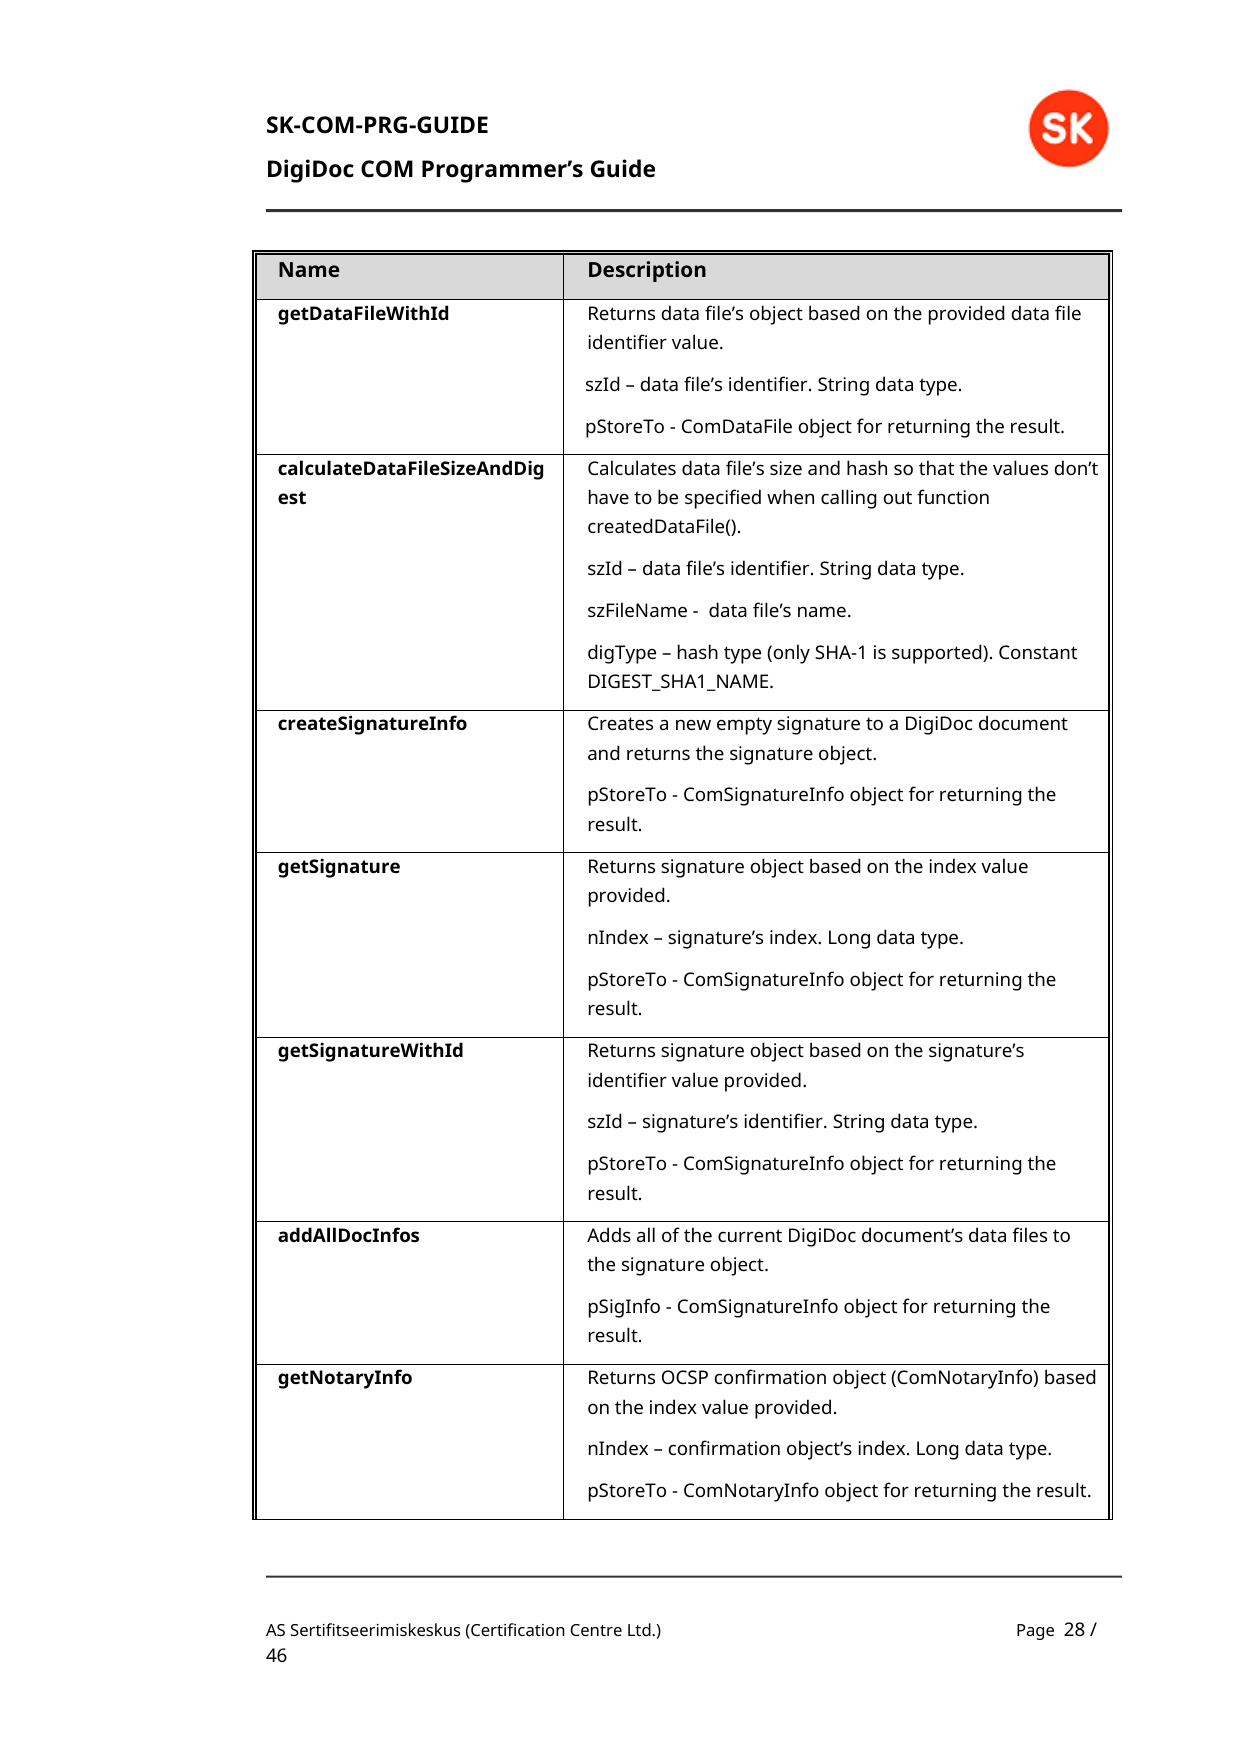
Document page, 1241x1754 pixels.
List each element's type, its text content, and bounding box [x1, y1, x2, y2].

table_header Description [564, 255, 1108, 299]
picture [1027, 88, 1114, 170]
table_header Name [257, 255, 563, 299]
table_cell calculateDataFileSizeAndDigest [257, 455, 563, 710]
table_cell getNotaryInfo [257, 1365, 563, 1519]
table_cell getSignatureWithId [257, 1038, 563, 1221]
table_cell getDataFileWithId [257, 300, 563, 454]
table_cell Returns OCSP confirmation object (ComNotaryInfo) based on the index value provided. nIndex – confirmation object’s index. Long data type. pStoreTo - ComNotaryInfo object for returning the result. [564, 1365, 1108, 1519]
table_cell Returns signature object based on the index value provided. nIndex – signature’s index. Long data type. pStoreTo - ComSignatureInfo object for returning the result. [564, 853, 1108, 1037]
table_cell getSignature [257, 853, 563, 1037]
table_cell Creates a new empty signature to a DigiDoc document and returns the signature object. pStoreTo - ComSignatureInfo object for returning the result. [564, 711, 1108, 852]
table_cell Adds all of the current DigiDoc document’s data files to the signature object. pSigInfo - ComSignatureInfo object for returning the result. [564, 1222, 1108, 1364]
table_cell addAllDocInfos [257, 1222, 563, 1364]
table_cell createSignatureInfo [257, 711, 563, 852]
table_cell Returns data file’s object based on the provided data file identifier value. szId – data file’s identifier. String data type. pStoreTo - ComDataFile object for returning the result. [564, 300, 1108, 454]
table_cell Returns signature object based on the signature’s identifier value provided. szId – signature’s identifier. String data type. pStoreTo - ComSignatureInfo object for returning the result. [564, 1038, 1108, 1221]
table_cell Calculates data file’s size and hash so that the values don’t have to be specified when calling out function createdDataFile(). szId – data file’s identifier. String data type. szFileName - data file’s name. digType – hash type (only SHA-1 is supported). Constant DIGEST_SHA1_NAME. [564, 455, 1108, 710]
